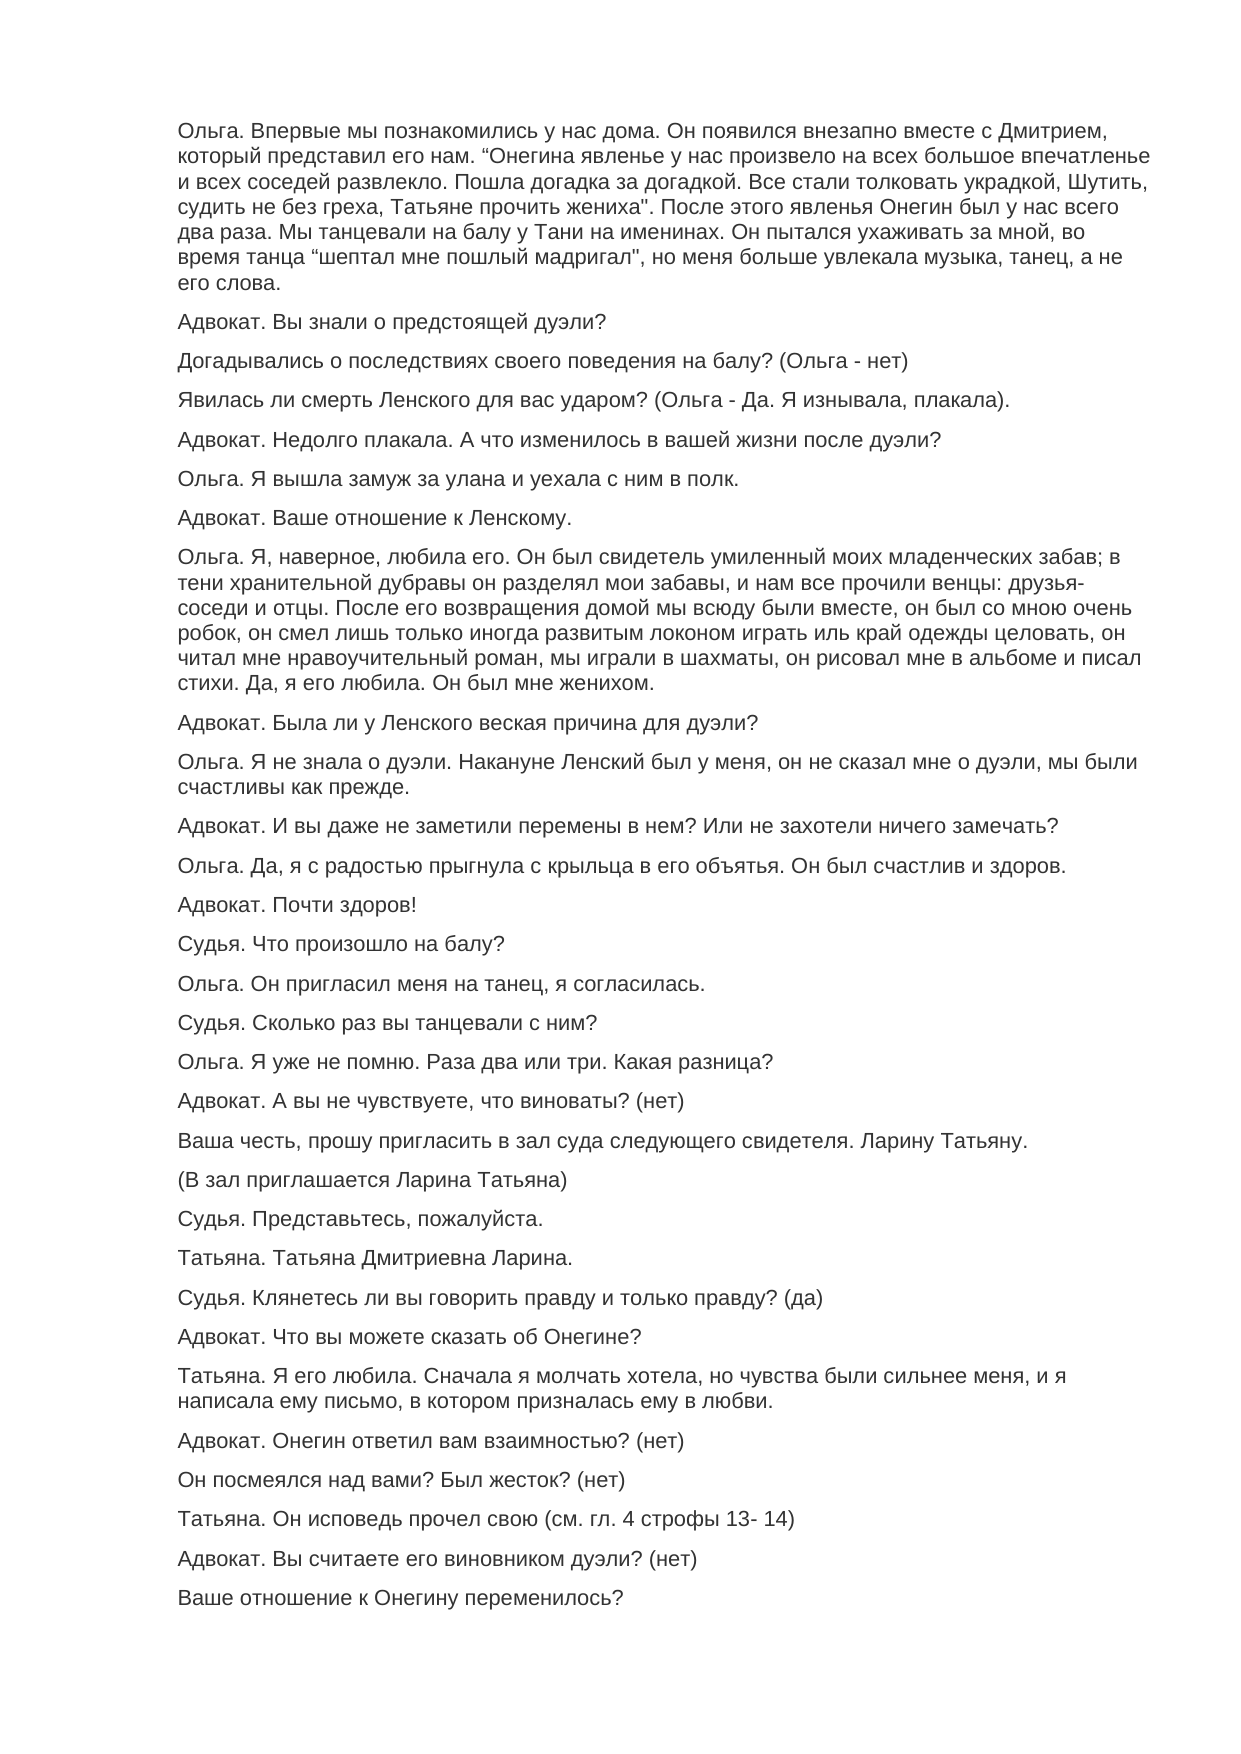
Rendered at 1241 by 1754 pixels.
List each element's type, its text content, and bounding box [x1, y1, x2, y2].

text Явилась ли смерть Ленского для вас ударом? (Ольга - Да. Я изнывала, плакала). [177, 387, 1152, 412]
text Ольга. Я, наверное, любила его. Он был свидетель умиленный моих младенческих забав; в тени хранительной дубравы он разделял мои забавы, и нам все прочили венцы: друзья-соседи и отцы. После его возвращения домой мы всюду были вместе, он был со мною очень робок, он смел лишь только иногда развитым локоном играть иль край одежды целовать, он читал мне нравоучительный роман, мы играли в шахматы, он рисовал мне в альбоме и писал стихи. Да, я его любила. Он был мне женихом. [177, 544, 1152, 696]
text Догадывались о последствиях своего поведения на балу? (Ольга - нет) [177, 348, 1152, 373]
text Адвокат. Вы считаете его виновником дуэли? (нет) [177, 1545, 1152, 1571]
text Адвокат. Ваше отношение к Ленскому. [177, 505, 1152, 530]
text Ольга. Он пригласил меня на танец, я согласилась. [177, 970, 1152, 996]
text Ольга. Я не знала о дуэли. Накануне Ленский был у меня, он не сказал мне о дуэли, мы были счастливы как прежде. [177, 749, 1152, 799]
text Судья. Сколько раз вы танцевали с ним? [177, 1010, 1152, 1035]
text (В зал приглашается Ларина Татьяна) [177, 1167, 1152, 1192]
text Ваша честь, прошу пригласить в зал суда следующего свидетеля. Ларину Татьяну. [177, 1127, 1152, 1153]
text Татьяна. Я его любила. Сначала я молчать хотела, но чувства были сильнее меня, и я написала ему письмо, в котором призналась ему в любви. [177, 1363, 1152, 1413]
text Ольга. Я уже не помню. Раза два или три. Какая разница? [177, 1049, 1152, 1074]
text Ольга. Да, я с радостью прыгнула с крыльца в его объятья. Он был счастлив и здоров. [177, 853, 1152, 878]
text Судья. Что произошло на балу? [177, 931, 1152, 956]
text Судья. Представьтесь, пожалуйста. [177, 1206, 1152, 1231]
text Адвокат. Была ли у Ленского веская причина для дуэли? [177, 709, 1152, 735]
text Ваше отношение к Онегину переменилось? [177, 1585, 1152, 1610]
text Адвокат. Онегин ответил вам взаимностью? (нет) [177, 1428, 1152, 1453]
text Адвокат. Что вы можете сказать об Онегине? [177, 1324, 1152, 1349]
text Судья. Клянетесь ли вы говорить правду и только правду? (да) [177, 1284, 1152, 1310]
text Он посмеялся над вами? Был жесток? (нет) [177, 1467, 1152, 1492]
text Адвокат. Вы знали о предстоящей дуэли? [177, 309, 1152, 334]
text Татьяна. Он исповедь прочел свою (см. гл. 4 строфы 13- 14) [177, 1506, 1152, 1531]
text Ольга. Впервые мы познакомились у нас дома. Он появился внезапно вместе с Дмитрием, который представил его нам. “Онегина явленье у нас произвело на всех большое впечатленье и всех соседей развлекло. Пошла догадка за догадкой. Все стали толковать украдкой, Шутить, судить не без греха, Татьяне прочить жениха". После этого явленья Онегин был у нас всего два раза. Мы танцевали на балу у Тани на именинах. Он пытался ухаживать за мной, во время танца “шептал мне пошлый мадригал", но меня больше увлекала музыка, танец, а не его слова. [177, 118, 1152, 294]
text Адвокат. И вы даже не заметили перемены в нем? Или не захотели ничего замечать? [177, 813, 1152, 838]
text Адвокат. Почти здоров! [177, 892, 1152, 917]
text Татьяна. Татьяна Дмитриевна Ларина. [177, 1245, 1152, 1271]
text Адвокат. Недолго плакала. А что изменилось в вашей жизни после дуэли? [177, 426, 1152, 452]
text Адвокат. А вы не чувствуете, что виноваты? (нет) [177, 1088, 1152, 1113]
text Ольга. Я вышла замуж за улана и уехала с ним в полк. [177, 466, 1152, 491]
